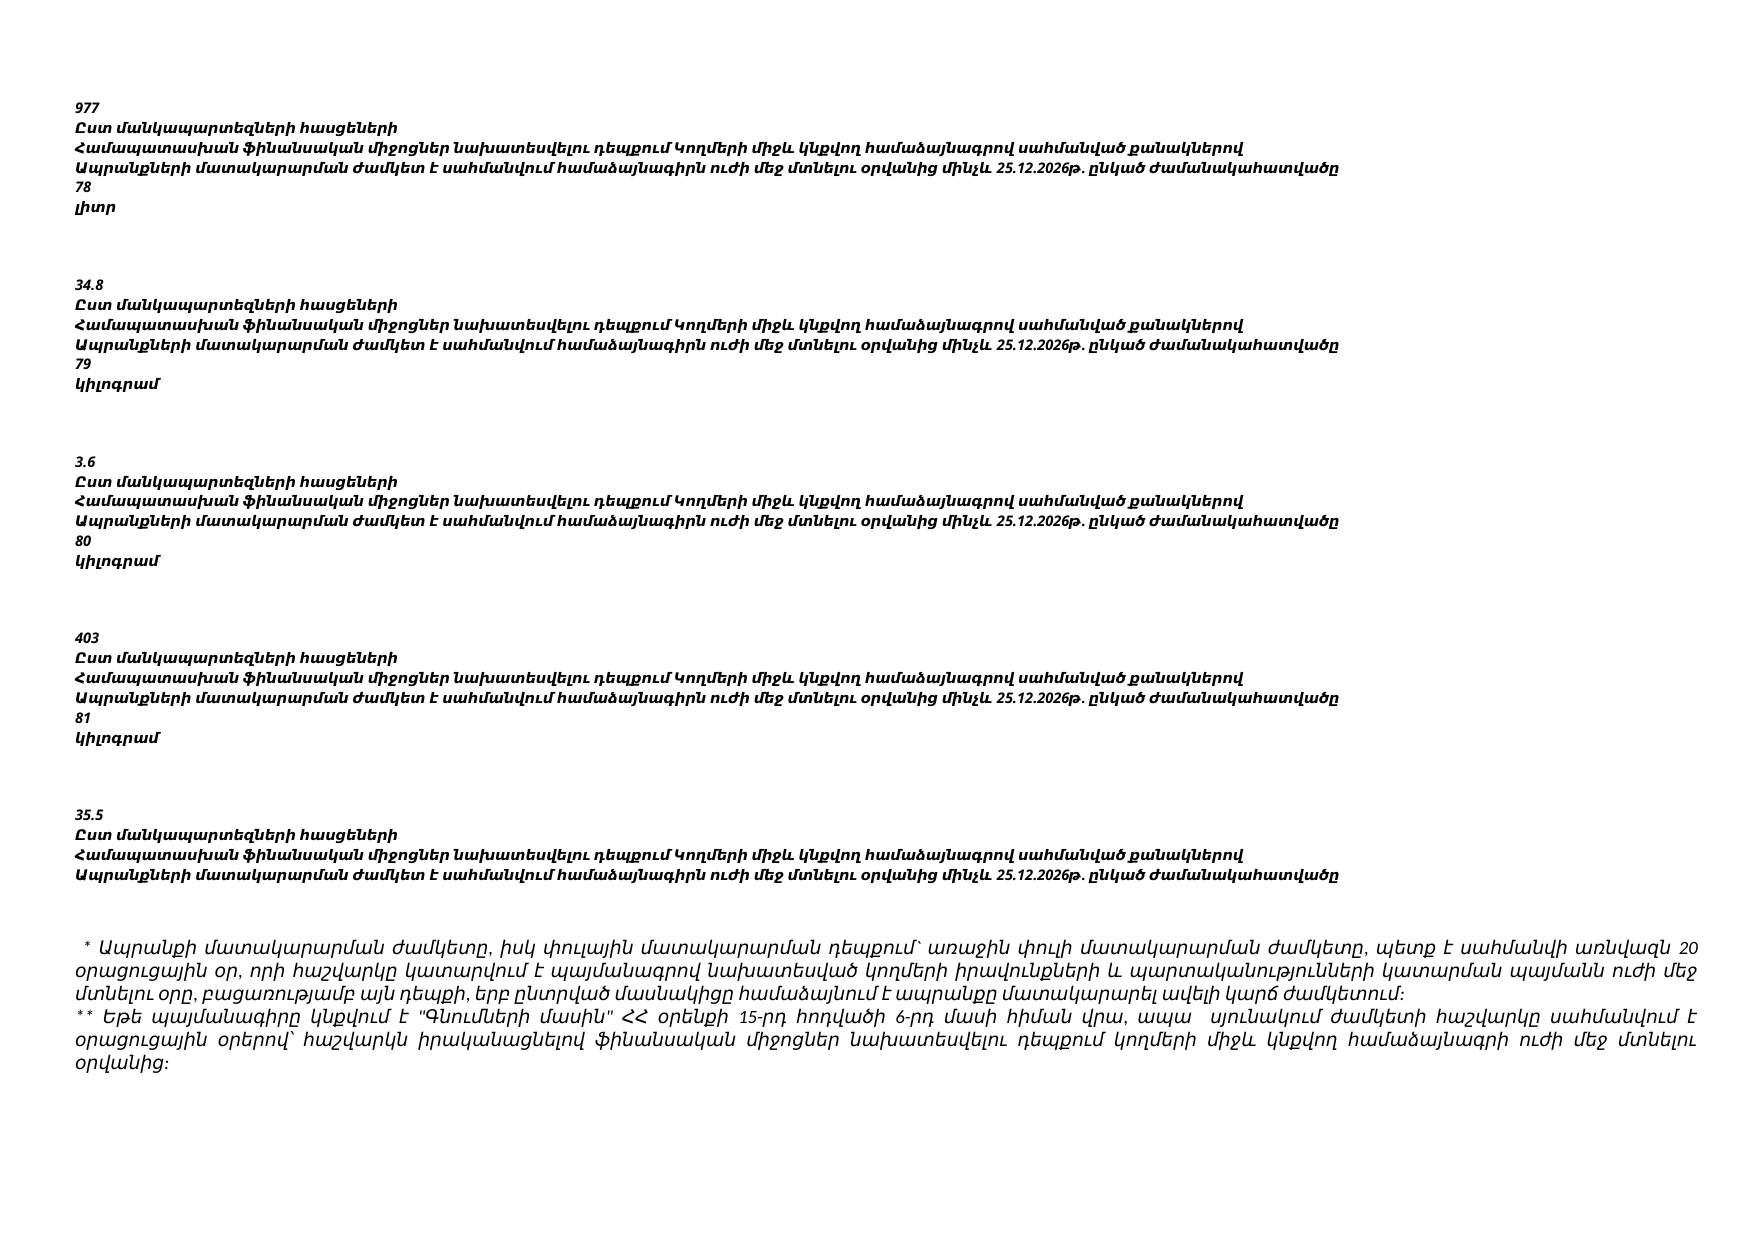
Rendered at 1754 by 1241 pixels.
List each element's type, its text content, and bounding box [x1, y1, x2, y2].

text ** Եթե պայմանագիրը կնքվում է "Գնումների մասին" ՀՀ օրենքի 15-րդ հոդվածի 6-րդ մասի հիման վրա, ապա սյունակում ժամկետի հաշվարկը սահմանվում է օրացուցային օրերով՝ հաշվարկն իրականացնելով ֆինանսական միջոցներ նախատեսվելու դեպքում կողմերի միջև կնքվող համաձայնագրի ուժի մեջ մտնելու օրվանից: [75, 1005, 1698, 1074]
text * Ապրանքի մատակարարման ժամկետը, իսկ փուլային մատակարարման դեպքում` առաջին փուլի մատակարարման ժամկետը, պետք է սահմանվի առնվազն 20 օրացուցային օր, որի հաշվարկը կատարվում է պայմանագրով նախատեսված կողմերի իրավունքների և պարտականությունների կատարման պայմանն ուժի մեջ մտնելու օրը, բացառությամբ այն դեպքի, երբ ընտրված մասնակիցը համաձայնում է ապրանքը մատակարարել ավելի կարճ ժամկետում: [75, 936, 1698, 1005]
